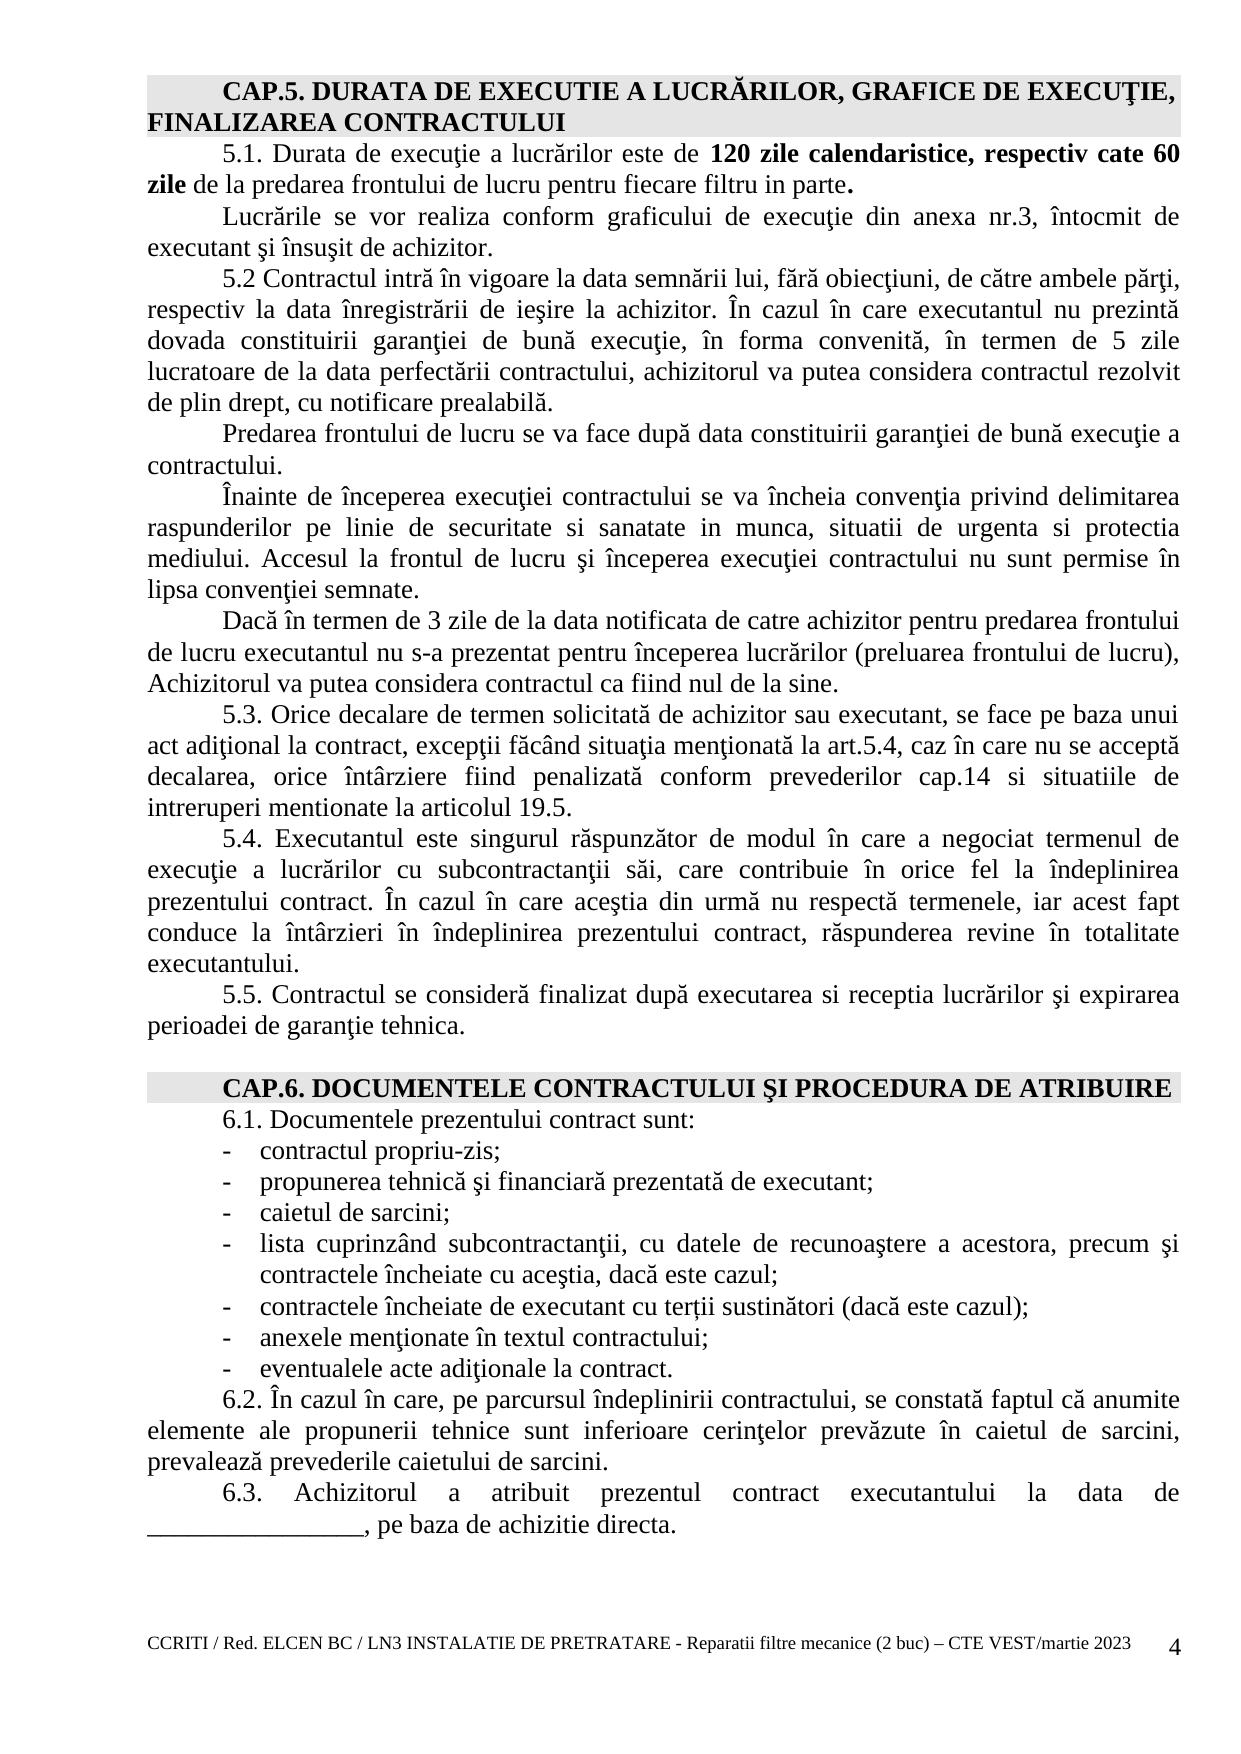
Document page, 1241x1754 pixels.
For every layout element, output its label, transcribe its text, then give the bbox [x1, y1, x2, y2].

list eventualele acte adiţionale la contract. [222, 1352, 1181, 1383]
text Dacă în termen de 3 zile de la data notificata de catre achizitor pentru predarea frontului de lucru executantul nu s-a prezentat pentru începerea lucrărilor (preluarea frontului de lucru), Achizitorul va putea considera contractul ca fiind nul de la sine. [147, 604, 1181, 698]
text 5.2 Contractul intră în vigoare la data semnării lui, fără obiecţiuni, de către ambele părţi, respectiv la data înregistrării de ieşire la achizitor. În cazul în care executantul nu prezintă dovada constituirii garanţiei de bună execuţie, în forma convenită, în termen de 5 zile lucratoare de la data perfectării contractului, achizitorul va putea considera contractul rezolvit de plin drept, cu notificare prealabilă. [147, 262, 1181, 418]
list propunerea tehnică şi financiară prezentată de executant; [222, 1165, 1181, 1196]
text Înainte de începerea execuţiei contractului se va încheia convenţia privind delimitarea raspunderilor pe linie de securitate si sanatate in munca, situatii de urgenta si protectia mediului. Accesul la frontul de lucru şi începerea execuţiei contractului nu sunt permise în lipsa convenţiei semnate. [147, 480, 1182, 604]
subtitle CAP.5. DURATA DE EXECUTIE A LUCRĂRILOR, GRAFICE DE EXECUŢIE, FINALIZAREA CONTRACTULUI [147, 75, 1181, 137]
text Predarea frontului de lucru se va face după data constituirii garanţiei de bună execuţie a contractului. [147, 418, 1182, 480]
text 5.5. Contractul se consideră finalizat după executarea si receptia lucrărilor şi expirarea perioadei de garanţie tehnica. [147, 978, 1181, 1041]
list contractul propriu-zis; [222, 1134, 1181, 1165]
list caietul de sarcini; [222, 1196, 1181, 1227]
text Lucrările se vor realiza conform graficului de execuţie din anexa nr.3, întocmit de executant şi însuşit de achizitor. [147, 199, 1181, 262]
text 5.1. Durata de execuţie a lucrărilor este de 120 zile calendaristice, respectiv cate 60 zile de la predarea frontului de lucru pentru fiecare filtru in parte. [147, 137, 1181, 199]
text 5.3. Orice decalare de termen solicitată de achizitor sau executant, se face pe baza unui act adiţional la contract, excepţii făcând situaţia menţionată la art.5.4, caz în care nu se acceptă decalarea, orice întârziere fiind penalizată conform prevederilor cap.14 si situatiile de intreruperi mentionate la articolul 19.5. [147, 698, 1181, 822]
subtitle CAP.6. DOCUMENTELE CONTRACTULUI ŞI PROCEDURA DE ATRIBUIRE [147, 1072, 1181, 1103]
text 6.3. Achizitorul a atribuit prezentul contract executantului la data de ________________, pe baza de achizitie directa. [147, 1477, 1181, 1539]
text 6.1. Documentele prezentului contract sunt: [147, 1103, 1181, 1134]
text 5.4. Executantul este singurul răspunzător de modul în care a negociat termenul de execuţie a lucrărilor cu subcontractanţii săi, care contribuie în orice fel la îndeplinirea prezentului contract. În cazul în care aceştia din urmă nu respectă termenele, iar acest fapt conduce la întârzieri în îndeplinirea prezentului contract, răspunderea revine în totalitate executantului. [147, 822, 1181, 978]
list anexele menţionate în textul contractului; [222, 1321, 1181, 1352]
list lista cuprinzând subcontractanţii, cu datele de recunoaştere a acestora, precum şi contractele încheiate cu aceştia, dacă este cazul; [222, 1227, 1181, 1290]
text 6.2. În cazul în care, pe parcursul îndeplinirii contractului, se constată faptul că anumite elemente ale propunerii tehnice sunt inferioare cerinţelor prevăzute în caietul de sarcini, prevalează prevederile caietului de sarcini. [147, 1383, 1181, 1477]
list contractele încheiate de executant cu terții sustinători (dacă este cazul); [222, 1290, 1181, 1321]
